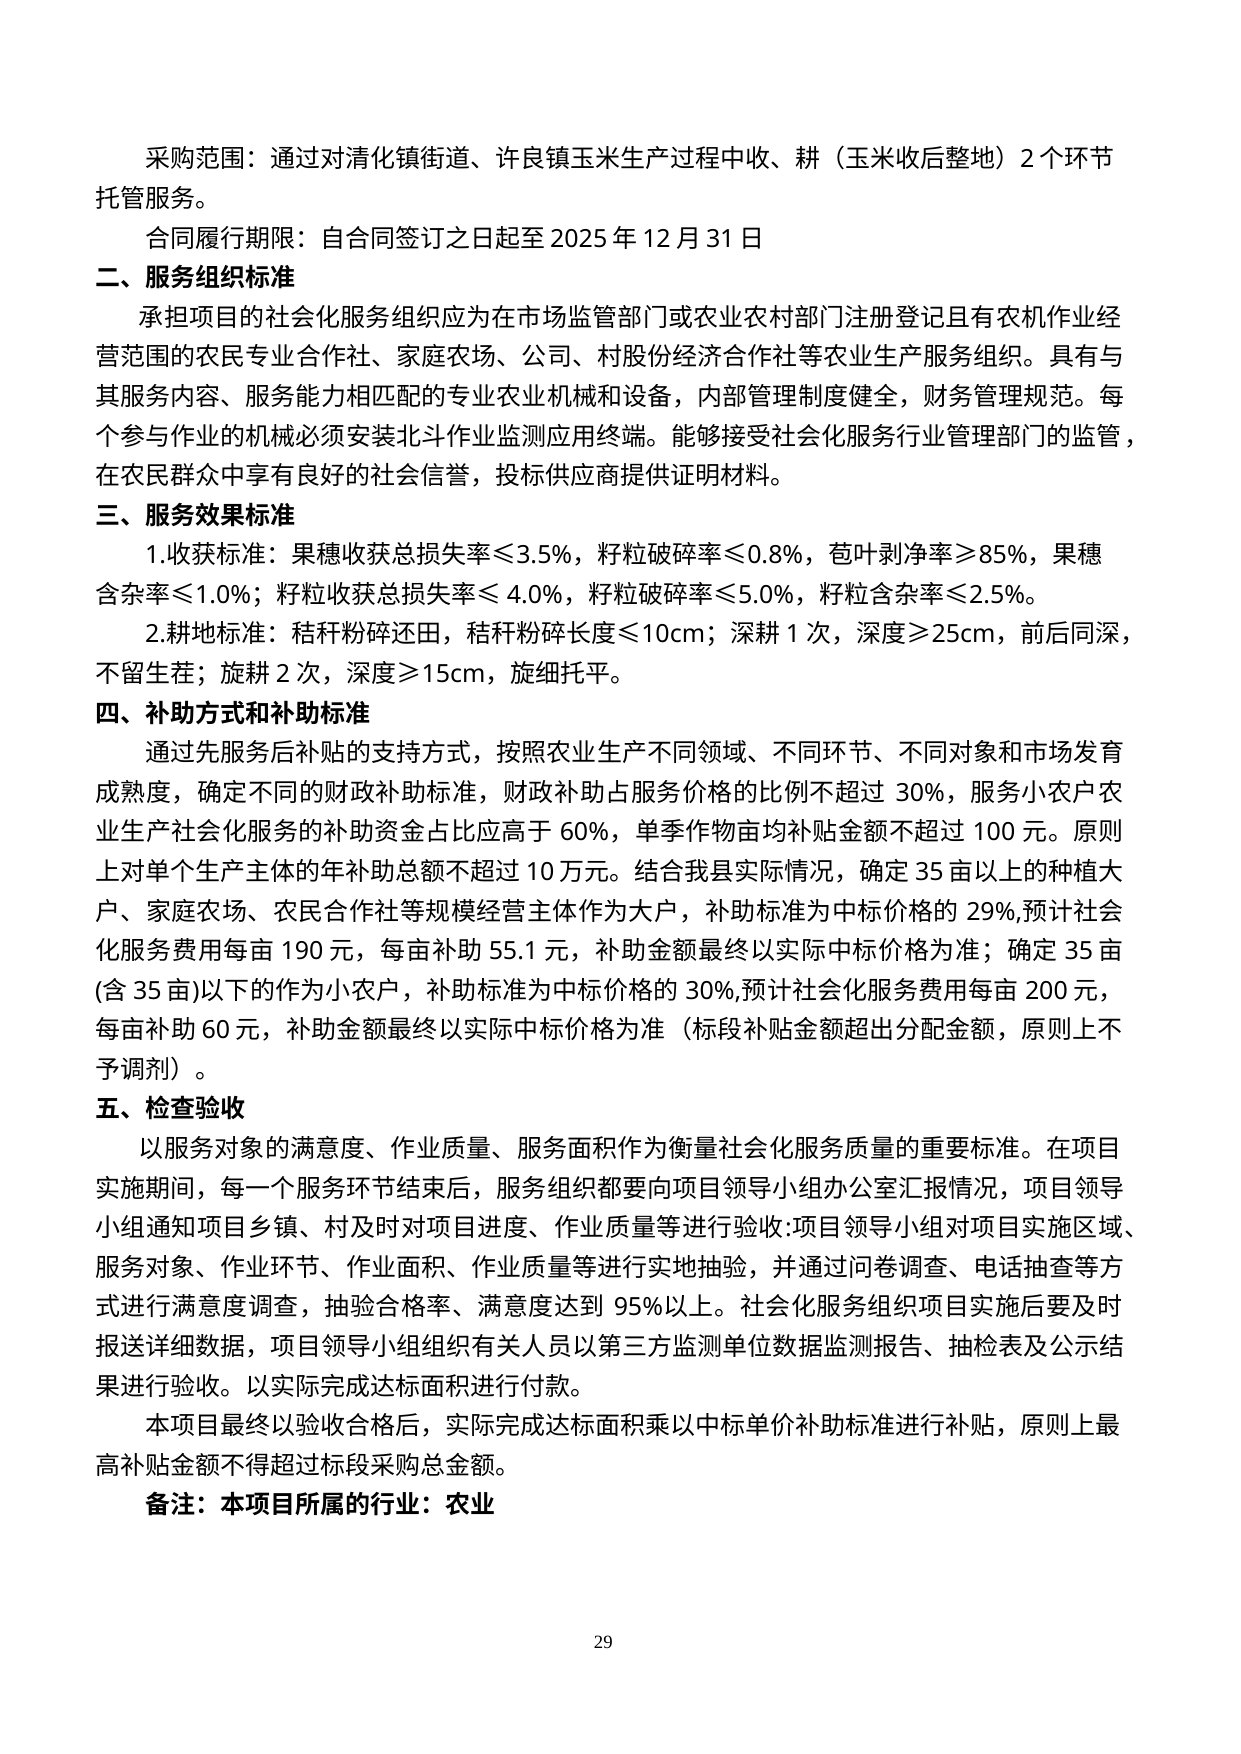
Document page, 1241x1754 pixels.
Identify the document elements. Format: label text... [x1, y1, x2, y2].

text 本项目最终以验收合格后，实际完成达标面积乘以中标单价补助标准进行补贴，原则上最高补贴金额不得超过标段采购总金额。 [95, 1404, 1124, 1483]
text 承担项目的社会化服务组织应为在市场监管部门或农业农村部门注册登记且有农机作业经营范围的农民专业合作社、家庭农场、公司、村股份经济合作社等农业生产服务组织。具有与其服务内容、服务能力相匹配的专业农业机械和设备，内部管理制度健全，财务管理规范。每个参与作业的机械必须安装北斗作业监测应用终端。能够接受社会化服务行业管理部门的监管，在农民群众中享有良好的社会信誉，投标供应商提供证明材料。 [95, 296, 1124, 337]
text 承担项目的社会化服务组织应为在市场监管部门或农业农村部门注册登记且有农机作业经营范围的农民专业合作社、家庭农场、公司、村股份经济合作社等农业生产服务组织。具有与其服务内容、服务能力相匹配的专业农业机械和设备，内部管理制度健全，财务管理规范。每个参与作业的机械必须安装北斗作业监测应用终端。能够接受社会化服务行业管理部门的监管，在农民群众中享有良好的社会信誉，投标供应商提供证明材料。 [95, 452, 1124, 493]
text 备注：本项目所属的行业：农业 [95, 1483, 1124, 1523]
text 二、服务组织标准 [95, 256, 1124, 296]
text 采购范围：通过对清化镇街道、许良镇玉米生产过程中收、耕（玉米收后整地）2个环节托管服务。 [95, 137, 1124, 216]
text 以服务对象的满意度、作业质量、服务面积作为衡量社会化服务质量的重要标准。在项目实施期间，每一个服务环节结束后，服务组织都要向项目领导小组办公室汇报情况，项目领导小组通知项目乡镇、村及时对项目进度、作业质量等进行验收:项目领导小组对项目实施区域、服务对象、作业环节、作业面积、作业质量等进行实地抽验，并通过问卷调查、电话抽查等方式进行满意度调查，抽验合格率、满意度达到 95%以上。社会化服务组织项目实施后要及时报送详细数据，项目领导小组组织有关人员以第三方监测单位数据监测报告、抽检表及公示结果进行验收。以实际完成达标面积进行付款。 [95, 1127, 1124, 1404]
text 四、补助方式和补助标准 [95, 691, 1124, 731]
text 合同履行期限：自合同签订之日起至2025年12月31日 [95, 216, 1124, 256]
text 1.收获标准：果穗收获总损失率≤3.5%，籽粒破碎率≤0.8%，苞叶剥净率≥85%，果穗含杂率≤1.0%；籽粒收获总损失率≤ 4.0%，籽粒破碎率≤5.0%，籽粒含杂率≤2.5%。 [95, 533, 1124, 612]
text 2.耕地标准：秸秆粉碎还田，秸秆粉碎长度≤10cm；深耕 1 次，深度≥25cm，前后同深，不留生茬；旋耕 2 次，深度≥15cm，旋细托平。 [95, 612, 1124, 691]
text 通过先服务后补贴的支持方式，按照农业生产不同领域、不同环节、不同对象和市场发育成熟度，确定不同的财政补助标准，财政补助占服务价格的比例不超过 30%，服务小农户农业生产社会化服务的补助资金占比应高于 60%，单季作物亩均补贴金额不超过 100 元。原则上对单个生产主体的年补助总额不超过10万元。结合我县实际情况，确定35亩以上的种植大户、家庭农场、农民合作社等规模经营主体作为大户，补助标准为中标价格的29%,预计社会化服务费用每亩190元，每亩补助55.1元，补助金额最终以实际中标价格为准；确定35亩(含35亩)以下的作为小农户，补助标准为中标价格的30%,预计社会化服务费用每亩200元，每亩补助60元，补助金额最终以实际中标价格为准（标段补贴金额超出分配金额，原则上不予调剂）。 [95, 731, 1124, 1087]
text 五、检查验收 [95, 1087, 1124, 1127]
text 三、服务效果标准 [95, 493, 1124, 533]
